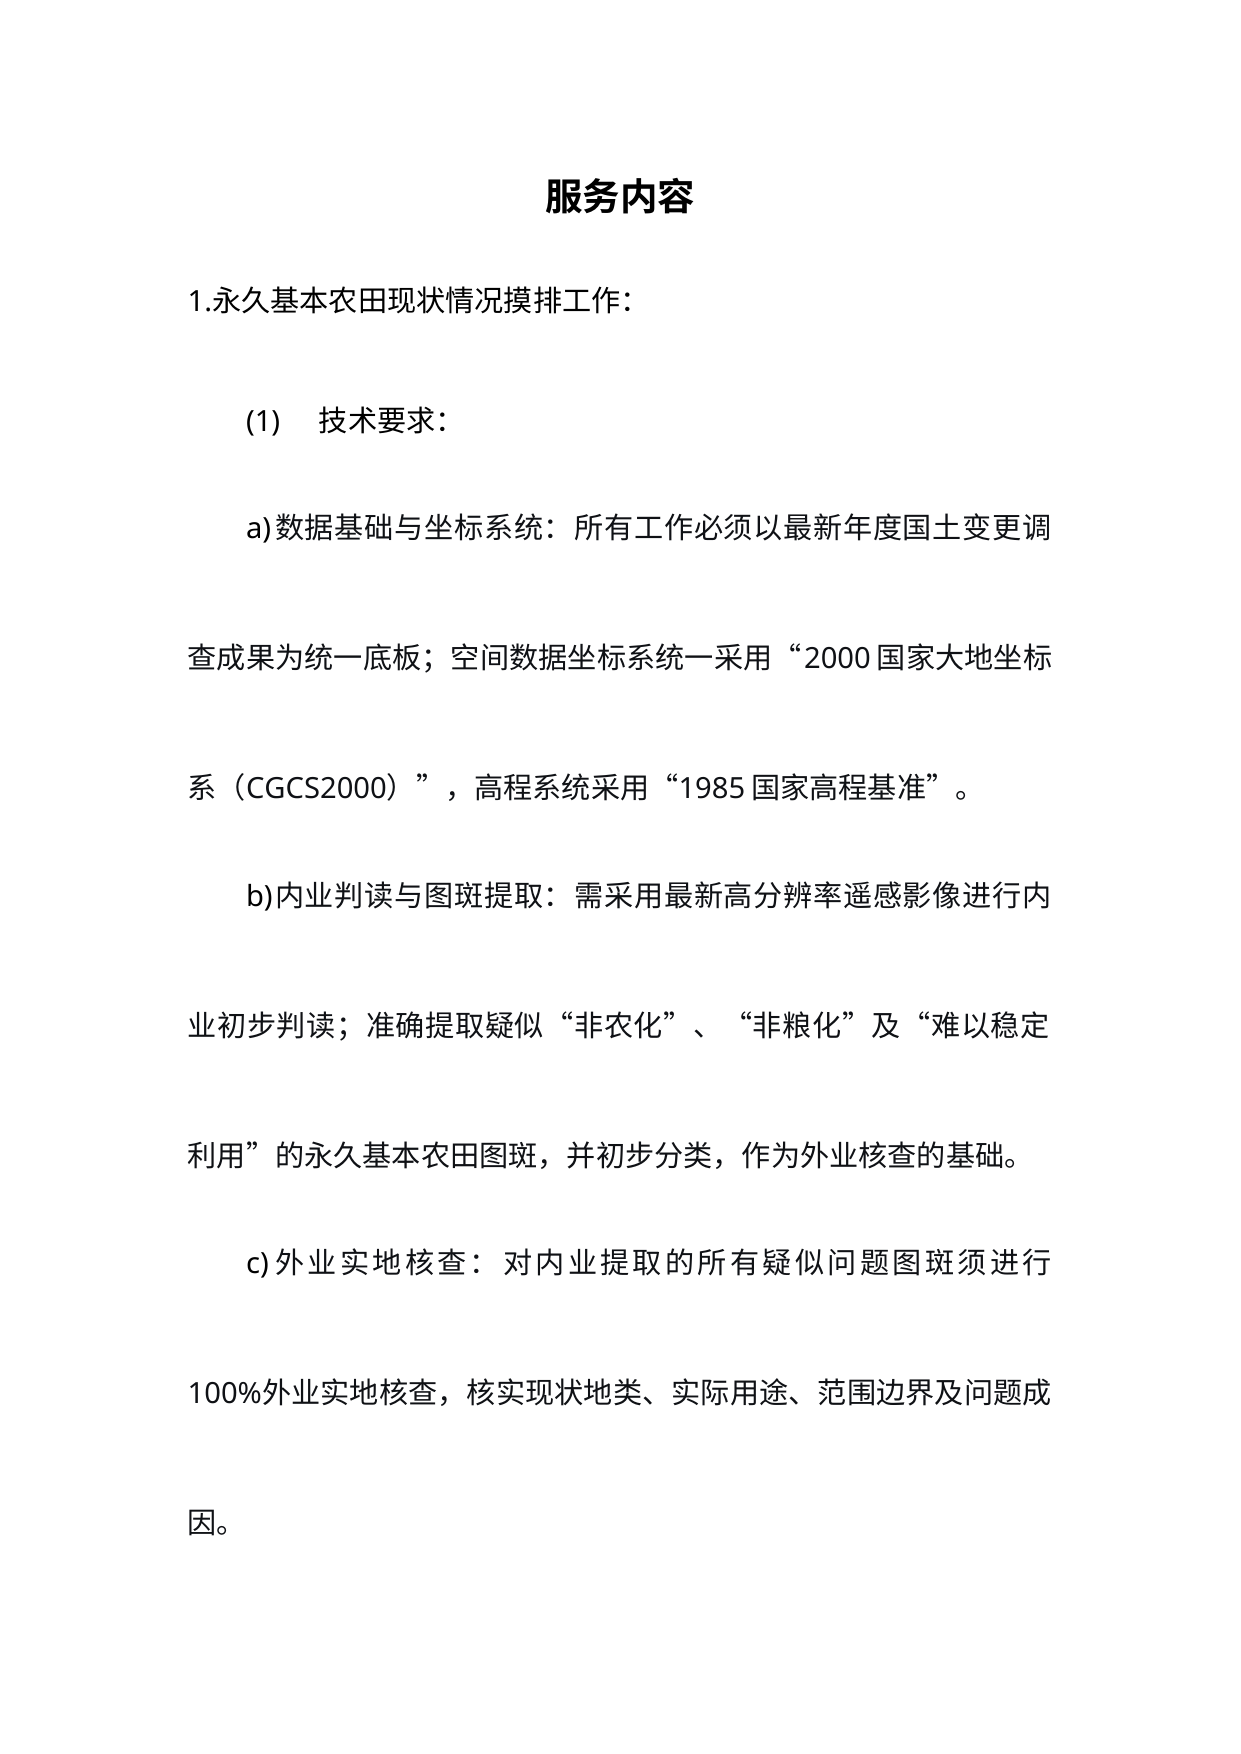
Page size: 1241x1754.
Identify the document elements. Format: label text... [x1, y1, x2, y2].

list 内业判读与图斑提取：需采用最新高分辨率遥感影像进行内业初步判读；准确提取疑似“非农化”、“非粮化”及“难以稳定利用”的永久基本农田图斑，并初步分类，作为外业核查的基础。 [187, 861, 1053, 1186]
list 数据基础与坐标系统：所有工作必须以最新年度国土变更调查成果为统一底板；空间数据坐标系统一采用“2000国家大地坐标系（CGCS2000）”，高程系统采用“1985国家高程基准”。 [187, 494, 1053, 819]
text 服务内容 [187, 162, 1053, 227]
list 技术要求： [187, 386, 1053, 451]
text 1.永久基本农田现状情况摸排工作： [187, 267, 1053, 332]
list 外业实地核查：对内业提取的所有疑似问题图斑须进行100%外业实地核查，核实现状地类、实际用途、范围边界及问题成因。 [187, 1228, 1053, 1553]
